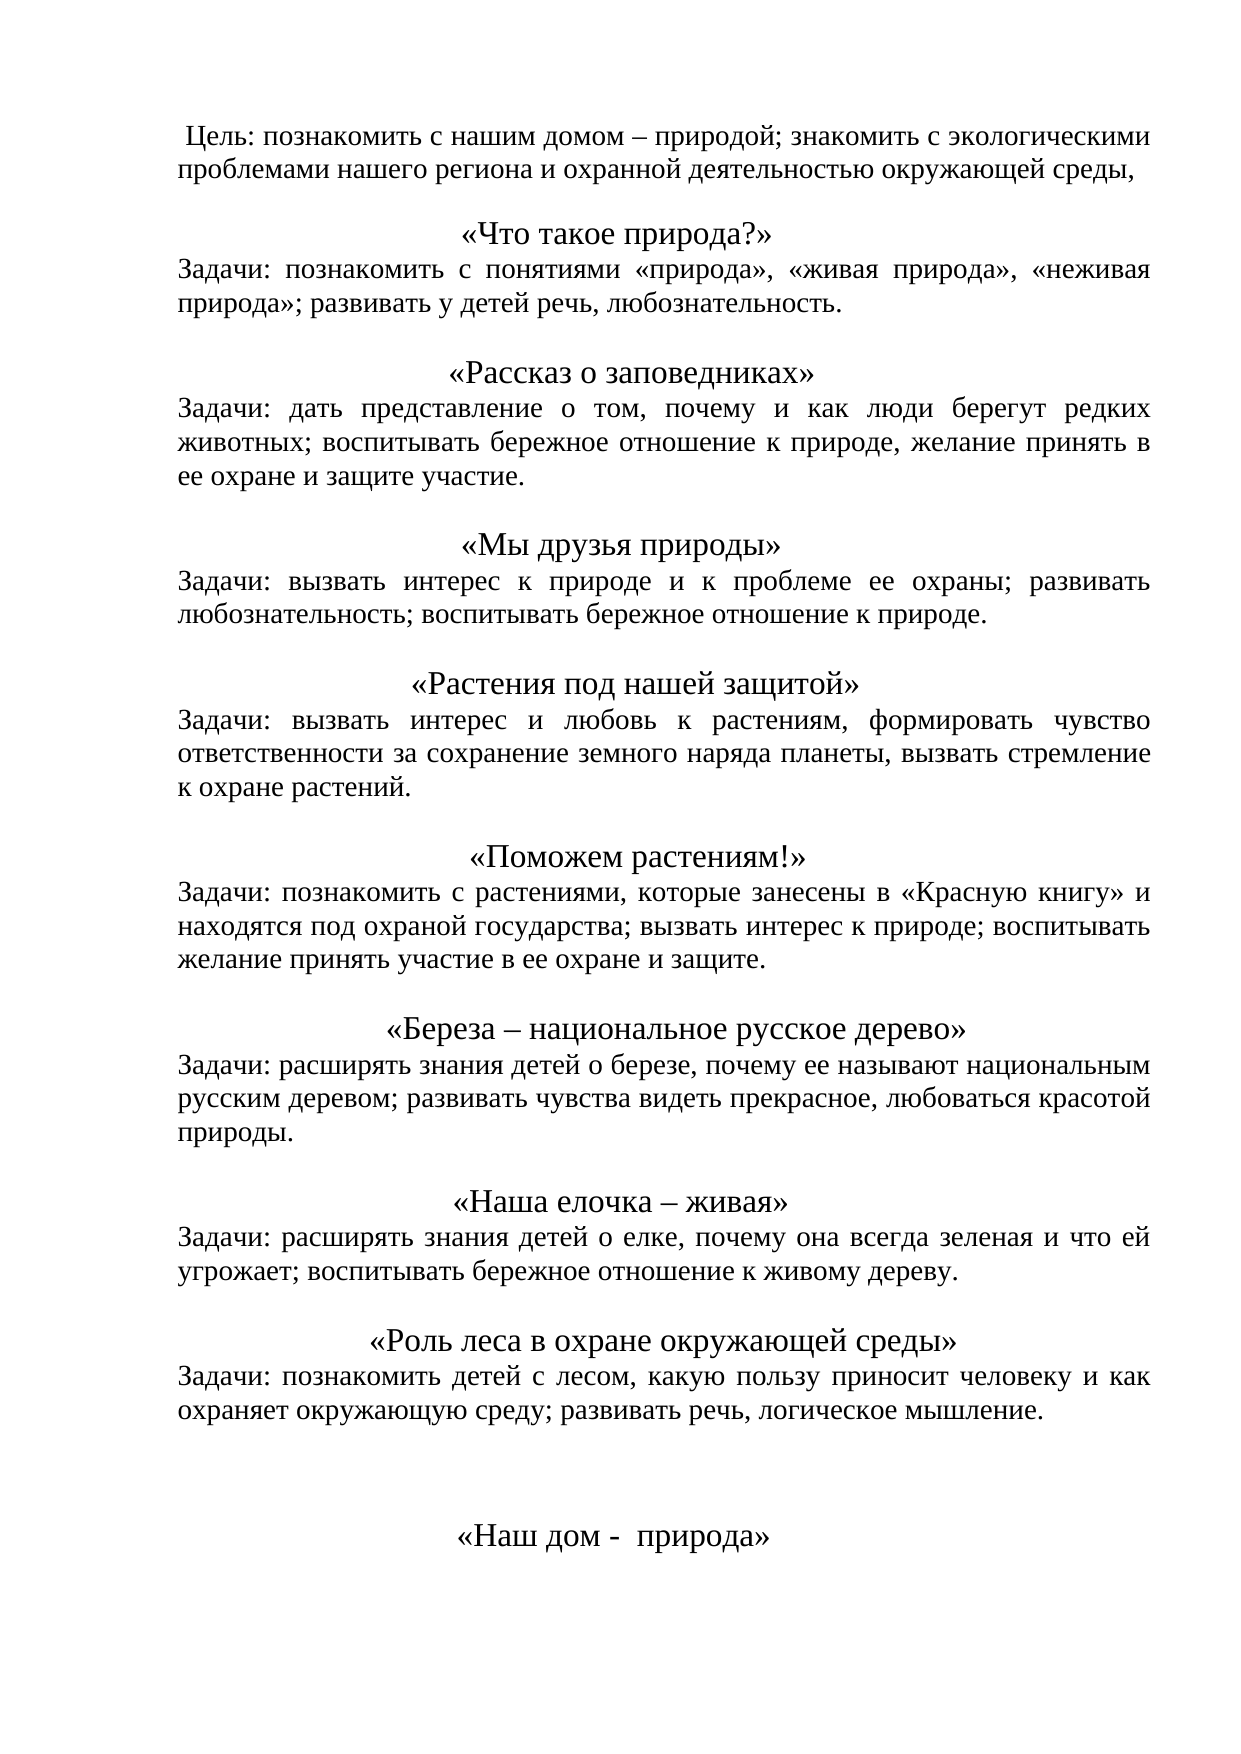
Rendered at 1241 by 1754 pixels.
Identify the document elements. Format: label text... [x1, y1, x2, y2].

text Цель: познакомить с нашим домом – природой; знакомить с экологическими проблемами нашего региона и охранной деятельностью окружающей среды, [177, 118, 1152, 185]
text Задачи: познакомить с растениями, которые занесены в «Красную книгу» и находятся под охраной государства; вызвать интерес к природе; воспитывать желание принять участие в ее охране и защите. [177, 874, 1152, 975]
text Задачи: познакомить с понятиями «природа», «живая природа», «неживая природа»; развивать у детей речь, любознательность. [177, 252, 1152, 319]
text «Наша елочка – живая» [177, 1181, 1152, 1219]
text Задачи: расширять знания детей о елке, почему она всегда зеленая и что ей угрожает; воспитывать бережное отношение к живому дереву. [177, 1219, 1152, 1287]
text «Поможем растениям!» [177, 836, 1152, 874]
text Задачи: познакомить детей с лесом, какую пользу приносит человеку и как охраняет окружающую среду; развивать речь, логическое мышление. [177, 1358, 1152, 1426]
text «Береза – национальное русское дерево» [177, 1009, 1152, 1047]
text «Роль леса в охране окружающей среды» [177, 1320, 1152, 1358]
text Задачи: расширять знания детей о березе, почему ее называют национальным русским деревом; развивать чувства видеть прекрасное, любоваться красотой природы. [177, 1047, 1152, 1148]
text Задачи: вызвать интерес и любовь к растениям, формировать чувство ответственности за сохранение земного наряда планеты, вызвать стремление к охране растений. [177, 702, 1152, 803]
text «Растения под нашей защитой» [177, 664, 1152, 702]
text Задачи: дать представление о том, почему и как люди берегут редких животных; воспитывать бережное отношение к природе, желание принять в ее охране и защите участие. [177, 391, 1152, 491]
text «Мы друзья природы» [177, 525, 1152, 563]
text Задачи: вызвать интерес к природе и к проблеме ее охраны; развивать любознательность; воспитывать бережное отношение к природе. [177, 563, 1152, 630]
text «Наш дом - природа» [177, 1515, 1152, 1553]
text «Рассказ о заповедниках» [177, 352, 1152, 391]
text «Что такое природа?» [177, 213, 1152, 252]
